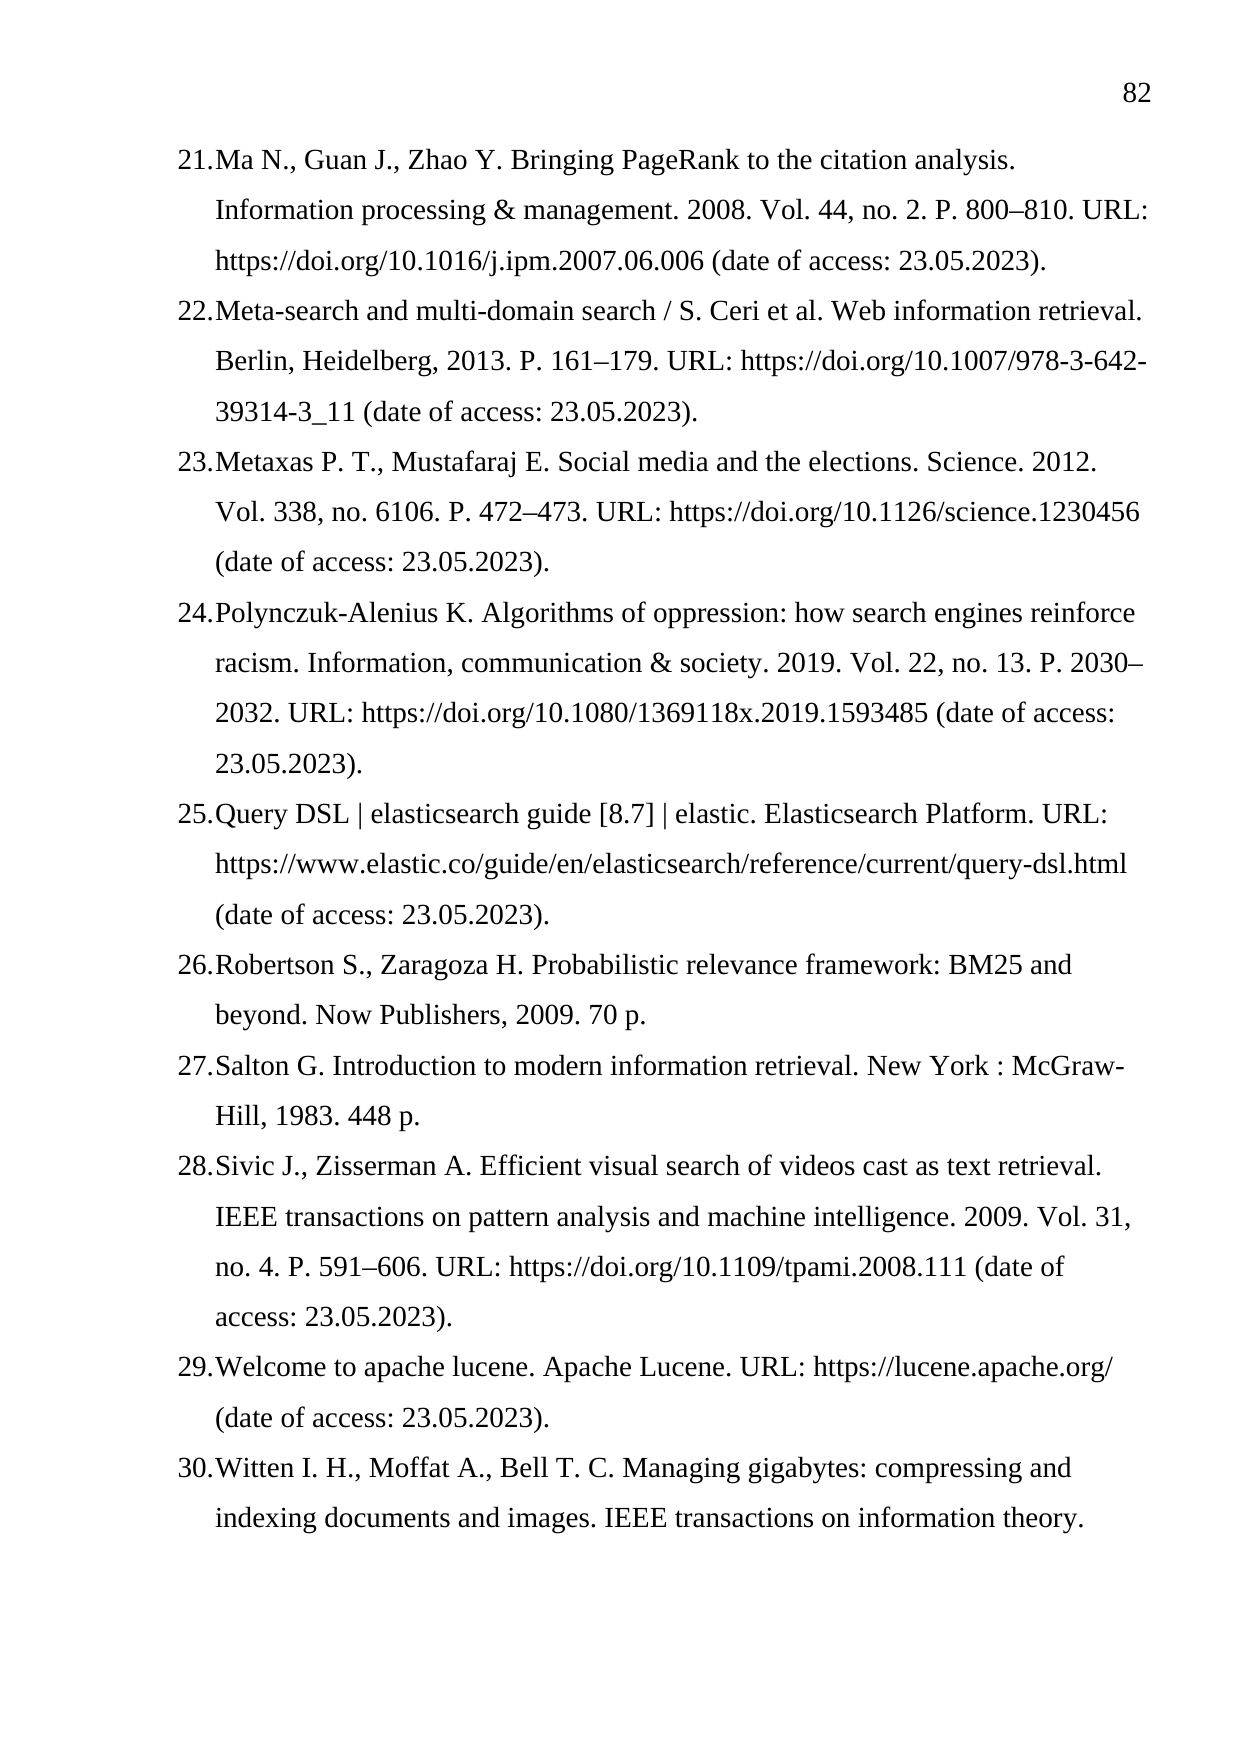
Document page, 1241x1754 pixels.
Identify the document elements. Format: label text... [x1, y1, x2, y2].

list Query DSL | elasticsearch guide [8.7] | elastic. Elasticsearch Platform. URL: https://www.elastic.co/guide/en/elasticsearch/reference/current/query-dsl.html (date of access: 23.05.2023). [177, 796, 1152, 930]
list Robertson S., Zaragoza H. Probabilistic relevance framework: BM25 and beyond. Now Publishers, 2009. 70 p. [177, 947, 1152, 1031]
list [177, 1450, 1152, 1534]
list Sivic J., Zisserman A. Efficient visual search of videos cast as text retrieval. IEEE transactions on pattern analysis and machine intelligence. 2009. Vol. 31, no. 4. P. 591–606. URL: https://doi.org/10.1109/tpami.2008.111 (date of access: 23.05.2023). [177, 1148, 1152, 1333]
list Metaxas P. T., Mustafaraj E. Social media and the elections. Science. 2012. Vol. 338, no. 6106. P. 472–473. URL: https://doi.org/10.1126/science.1230456 (date of access: 23.05.2023). [177, 444, 1152, 578]
list Ma N., Guan J., Zhao Y. Bringing PageRank to the citation analysis. Information processing & management. 2008. Vol. 44, no. 2. P. 800–810. URL: https://doi.org/10.1016/j.ipm.2007.06.006 (date of access: 23.05.2023). [177, 142, 1152, 276]
list Polynczuk-Alenius K. Algorithms of oppression: how search engines reinforce racism. Information, communication & society. 2019. Vol. 22, no. 13. P. 2030–2032. URL: https://doi.org/10.1080/1369118x.2019.1593485 (date of access: 23.05.2023). [177, 595, 1152, 779]
list Meta-search and multi-domain search / S. Ceri et al. Web information retrieval. Berlin, Heidelberg, 2013. P. 161–179. URL: https://doi.org/10.1007/978-3-642-39314-3_11 (date of access: 23.05.2023). [177, 293, 1152, 427]
list Salton G. Introduction to modern information retrieval. New York : McGraw-Hill, 1983. 448 p. [177, 1048, 1152, 1132]
list Welcome to apache lucene. Apache Lucene. URL: https://lucene.apache.org/ (date of access: 23.05.2023). [177, 1349, 1152, 1433]
